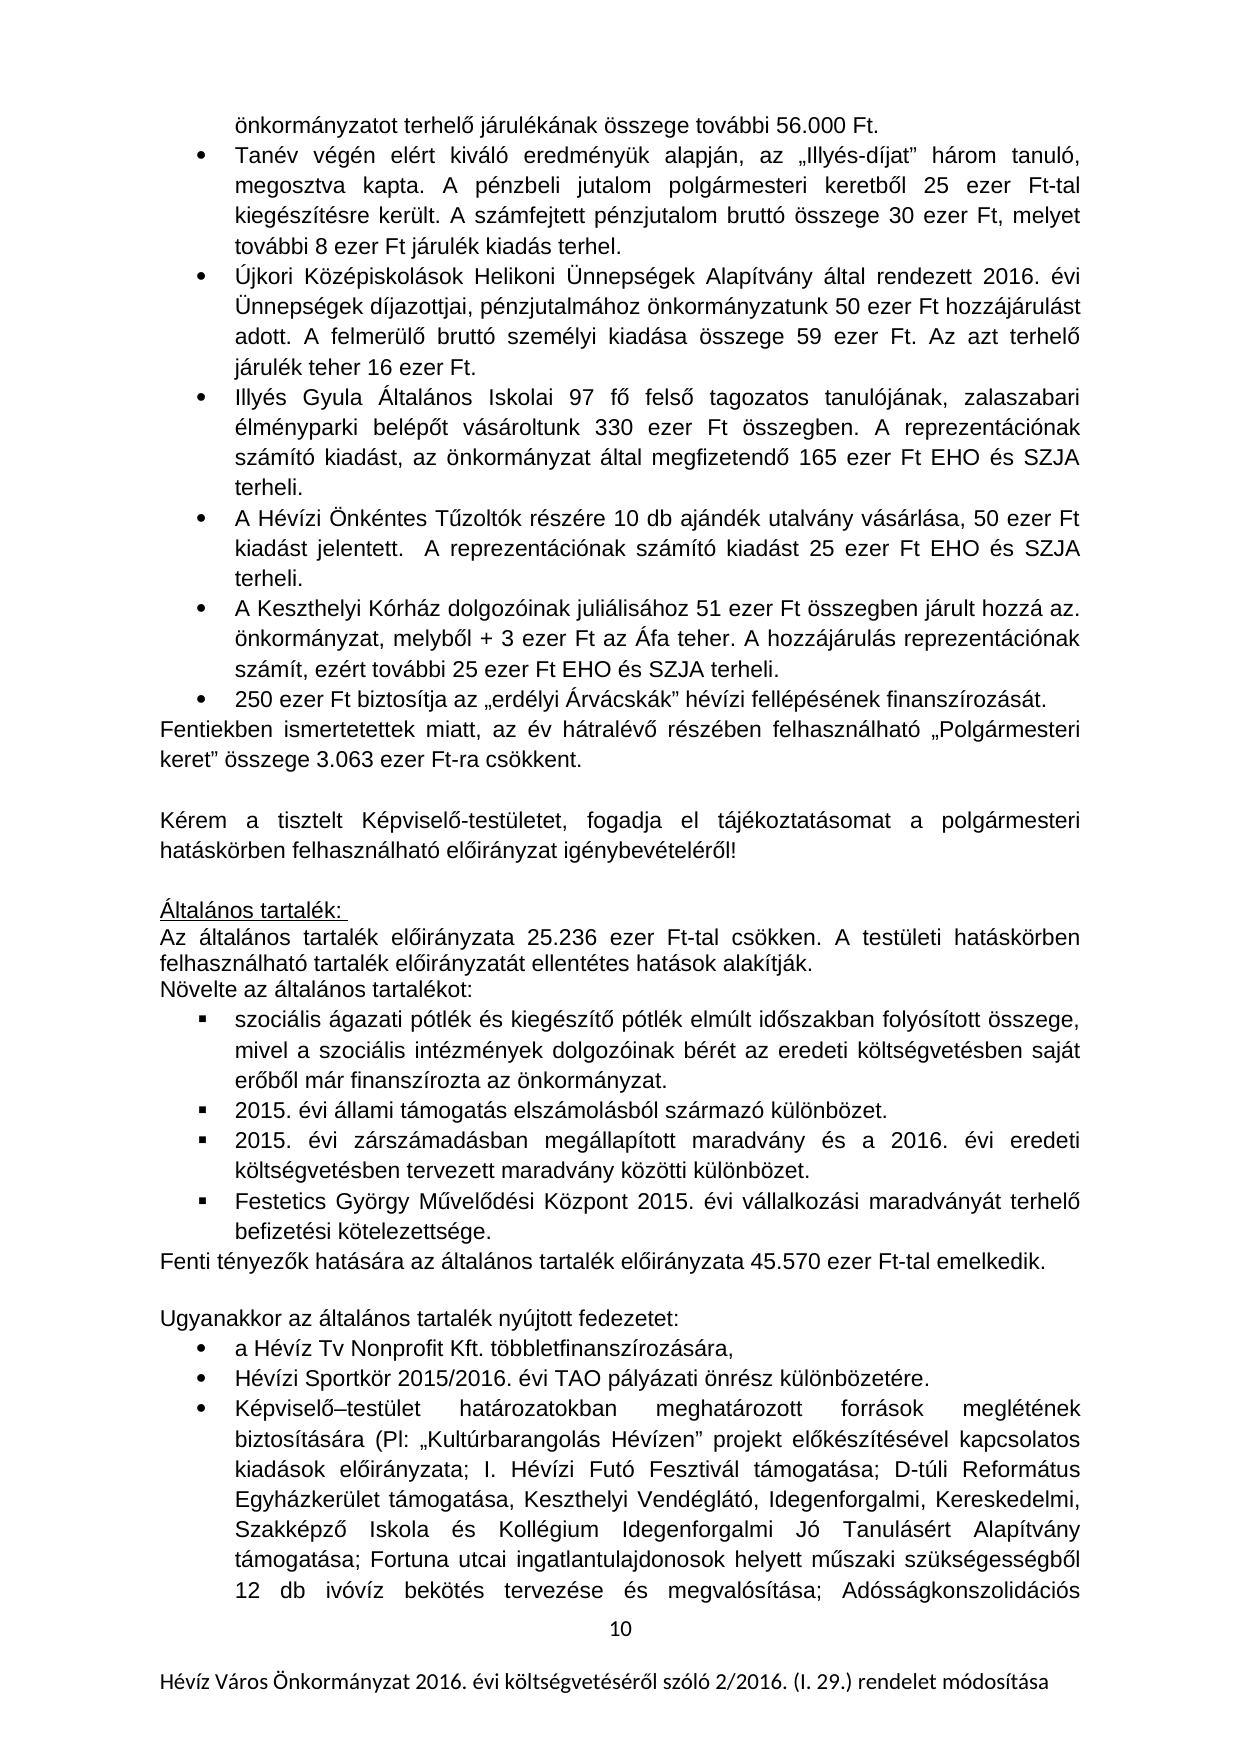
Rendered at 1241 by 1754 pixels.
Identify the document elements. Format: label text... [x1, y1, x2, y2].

list Illyés Gyula Általános Iskolai 97 fő felső tagozatos tanulójának, zalaszabari élményparki belépőt vásároltunk 330 ezer Ft összegben. A reprezentációnak számító kiadást, az önkormányzat által megfizetendő 165 ezer Ft EHO és SZJA terheli. [197, 384, 1081, 501]
list 250 ezer Ft biztosítja az „erdélyi Árvácskák” hévízi fellépésének finanszírozását. [197, 686, 1081, 712]
text Kérem a tisztelt Képviselő-testületet, fogadja el tájékoztatásomat a polgármesteri hatáskörben felhasználható előirányzat igénybevételéről! [159, 807, 1081, 863]
list Festetics György Művelődési Központ 2015. évi vállalkozási maradványát terhelő befizetési kötelezettsége. [197, 1188, 1081, 1244]
list 2015. évi állami támogatás elszámolásból származó különbözet. [197, 1097, 1081, 1123]
list Újkori Középiskolások Helikoni Ünnepségek Alapítvány által rendezett 2016. évi Ünnepségek díjazottjai, pénzjutalmához önkormányzatunk 50 ezer Ft hozzájárulást adott. A felmerülő bruttó személyi kiadása összege 59 ezer Ft. Az azt terhelő járulék teher 16 ezer Ft. [197, 263, 1081, 380]
text Növelte az általános tartalékot: [159, 976, 1081, 1003]
list A Keszthelyi Kórház dolgozóinak juliálisához 51 ezer Ft összegben járult hozzá az. önkormányzat, melyből + 3 ezer Ft az Áfa teher. A hozzájárulás reprezentációnak számít, ezért további 25 ezer Ft EHO és SZJA terheli. [197, 595, 1081, 682]
list Hévízi Sportkör 2015/2016. évi TAO pályázati önrész különbözetére. [197, 1365, 1081, 1391]
list Tanév végén elért kiváló eredményük alapján, az „Illyés-díjat” három tanuló, megosztva kapta. A pénzbeli jutalom polgármesteri keretből 25 ezer Ft-tal kiegészítésre került. A számfejtett pénzjutalom bruttó összege 30 ezer Ft, melyet további 8 ezer Ft járulék kiadás terhel. [197, 142, 1081, 259]
list a Hévíz Tv Nonprofit Kft. többletfinanszírozására, [197, 1335, 1081, 1361]
text Általános tartalék: [159, 897, 1081, 923]
text Ugyanakkor az általános tartalék nyújtott fedezetet: [159, 1305, 1081, 1331]
text Fentiekben ismertetettek miatt, az év hátralévő részében felhasználható „Polgármesteri keret” összege 3.063 ezer Ft-ra csökkent. [159, 716, 1081, 772]
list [197, 1395, 1081, 1603]
list 2015. évi zárszámadásban megállapított maradvány és a 2016. évi eredeti költségvetésben tervezett maradvány közötti különbözet. [197, 1127, 1081, 1184]
list szociális ágazati pótlék és kiegészítő pótlék elmúlt időszakban folyósított összege, mivel a szociális intézmények dolgozóinak bérét az eredeti költségvetésben saját erőből már finanszírozta az önkormányzat. [197, 1006, 1081, 1093]
list A Hévízi Önkéntes Tűzoltók részére 10 db ajándék utalvány vásárlása, 50 ezer Ft kiadást jelentett. A reprezentációnak számító kiadást 25 ezer Ft EHO és SZJA terheli. [197, 504, 1081, 591]
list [197, 112, 1081, 138]
text Fenti tényezők hatására az általános tartalék előirányzata 45.570 ezer Ft-tal emelkedik. [159, 1248, 1081, 1274]
text Az általános tartalék előirányzata 25.236 ezer Ft-tal csökken. A testületi hatáskörben felhasználható tartalék előirányzatát ellentétes hatások alakítják. [159, 923, 1081, 976]
